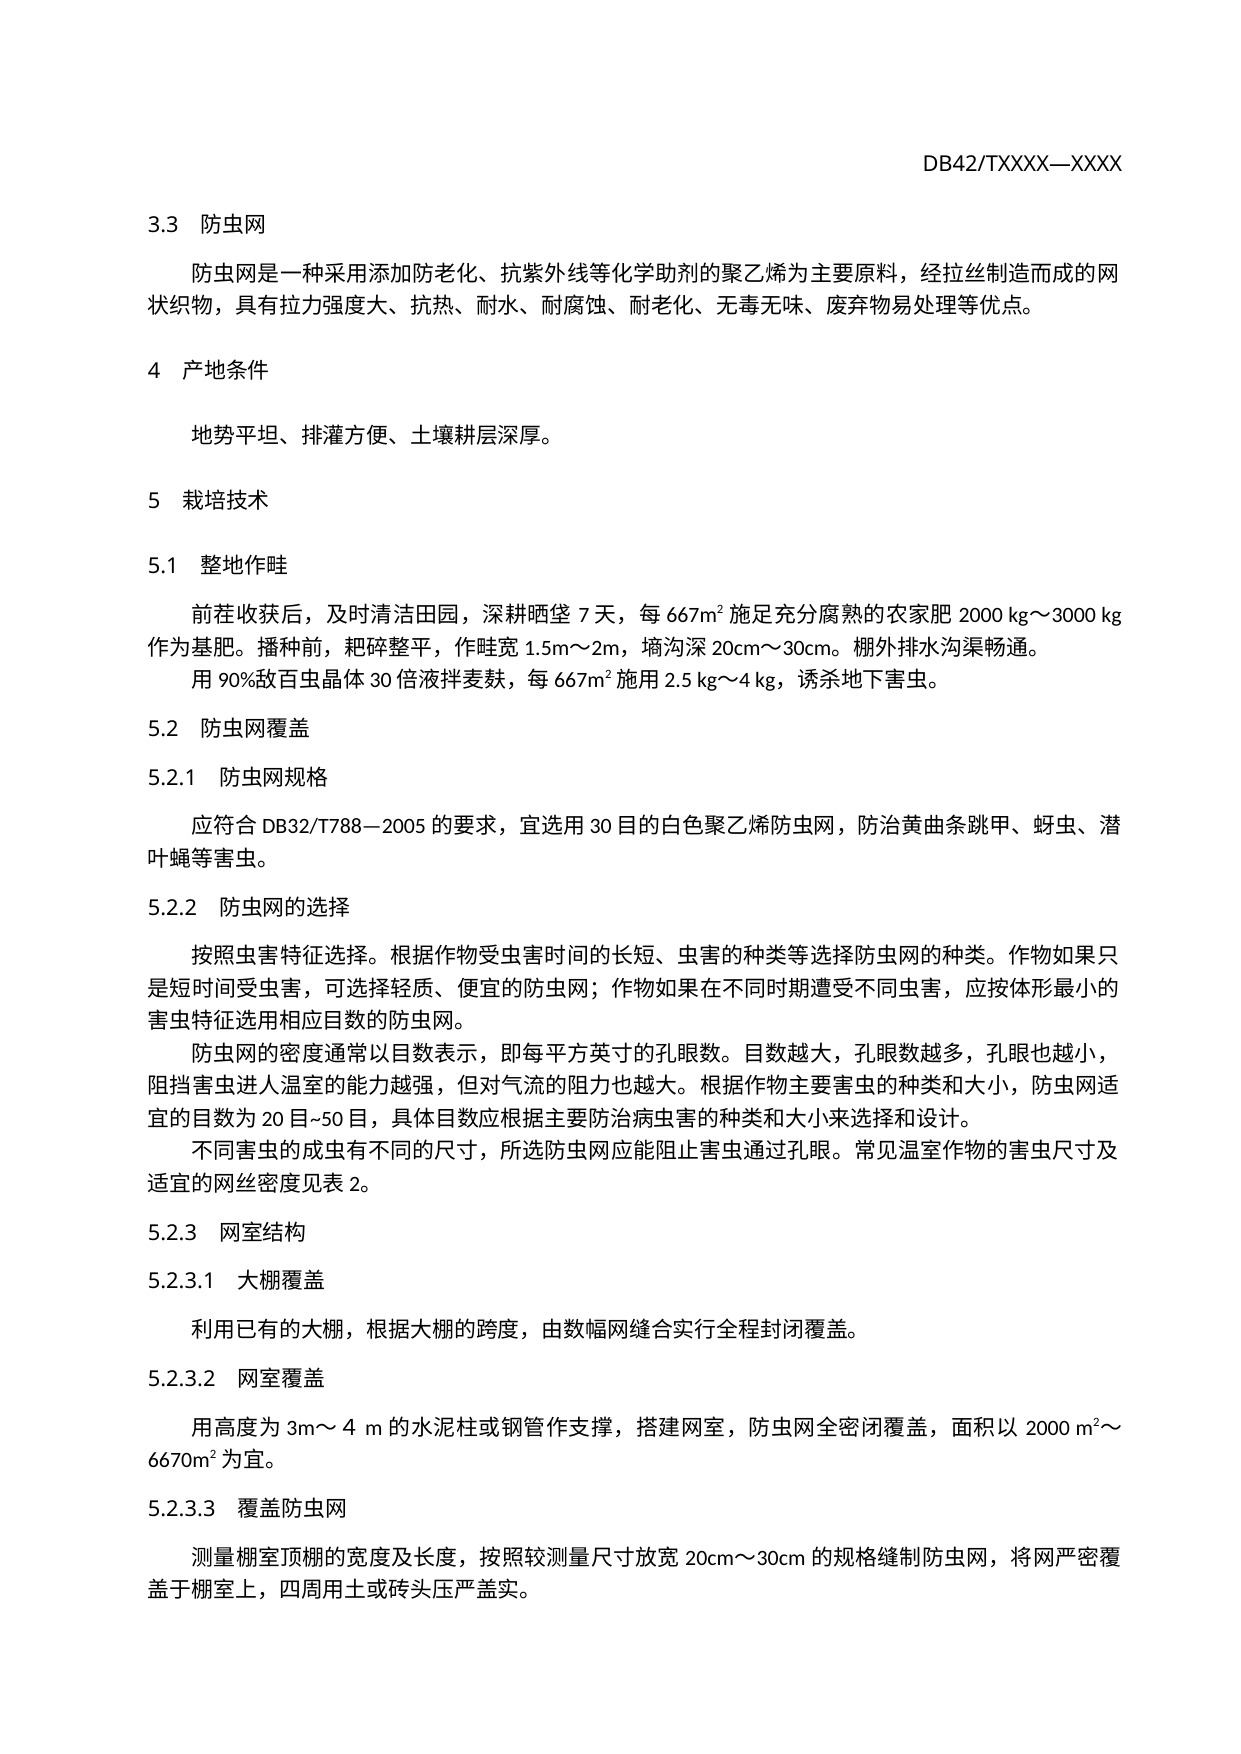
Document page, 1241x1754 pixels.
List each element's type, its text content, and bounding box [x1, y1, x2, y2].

text 栽培技术 [148, 483, 1122, 516]
text 防虫网的密度通常以目数表示，即每平方英寸的孔眼数。目数越大，孔眼数越多，孔眼也越小，阻挡害虫进人温室的能力越强，但对气流的阻力也越大。根据作物主要害虫的种类和大小，防虫网适宜的目数为20目~50目，具体目数应根据主要防治病虫害的种类和大小来选择和设计。 [148, 1036, 1122, 1133]
text 网室结构 [148, 1214, 1122, 1247]
text 大棚覆盖 [148, 1263, 1122, 1296]
text 防虫网规格 [148, 759, 1122, 792]
text 产地条件 [148, 353, 1122, 386]
text 防虫网的选择 [148, 889, 1122, 922]
text 防虫网是一种采用添加防老化、抗紫外线等化学助剂的聚乙烯为主要原料，经拉丝制造而成的网状织物，具有拉力强度大、抗热、耐水、耐腐蚀、耐老化、无毒无味、废弃物易处理等优点。 [148, 256, 1122, 321]
text 不同害虫的成虫有不同的尺寸，所选防虫网应能阻止害虫通过孔眼。常见温室作物的害虫尺寸及适宜的网丝密度见表2。 [148, 1133, 1122, 1198]
text 按照虫害特征选择。根据作物受虫害时间的长短、虫害的种类等选择防虫网的种类。作物如果只是短时间受虫害，可选择轻质、便宜的防虫网；作物如果在不同时期遭受不同虫害，应按体形最小的害虫特征选用相应目数的防虫网。 [148, 938, 1122, 1036]
text 用90%敌百虫晶体30 倍液拌麦麸，每667m2 施用2.5 kg～4 kg，诱杀地下害虫。 [148, 662, 1122, 694]
text 防虫网 [148, 207, 1122, 239]
text 用高度为3m～４m 的水泥柱或钢管作支撑，搭建网室，防虫网全密闭覆盖，面积以2000 m2～6670m2 为宜。 [148, 1409, 1122, 1474]
text 应符合DB32/T788—2005 的要求，宜选用30目的白色聚乙烯防虫网，防治黄曲条跳甲、蚜虫、潜叶蝇等害虫。 [148, 808, 1122, 873]
text 整地作畦 [148, 548, 1122, 581]
text 前茬收获后，及时清洁田园，深耕晒垡7天，每667m2 施足充分腐熟的农家肥2000 kg～3000 kg 作为基肥。播种前，耙碎整平，作畦宽1.5m～2m，墒沟深20cm～30cm。棚外排水沟渠畅通。 [148, 597, 1122, 662]
text 利用已有的大棚，根据大棚的跨度，由数幅网缝合实行全程封闭覆盖。 [148, 1312, 1122, 1344]
text 防虫网覆盖 [148, 711, 1122, 743]
text 地势平坦、排灌方便、土壤耕层深厚。 [148, 418, 1122, 451]
text 测量棚室顶棚的宽度及长度，按照较测量尺寸放宽20cm～30cm 的规格缝制防虫网，将网严密覆盖于棚室上，四周用土或砖头压严盖实。 [148, 1539, 1122, 1604]
text 网室覆盖 [148, 1361, 1122, 1393]
text 覆盖防虫网 [148, 1491, 1122, 1523]
